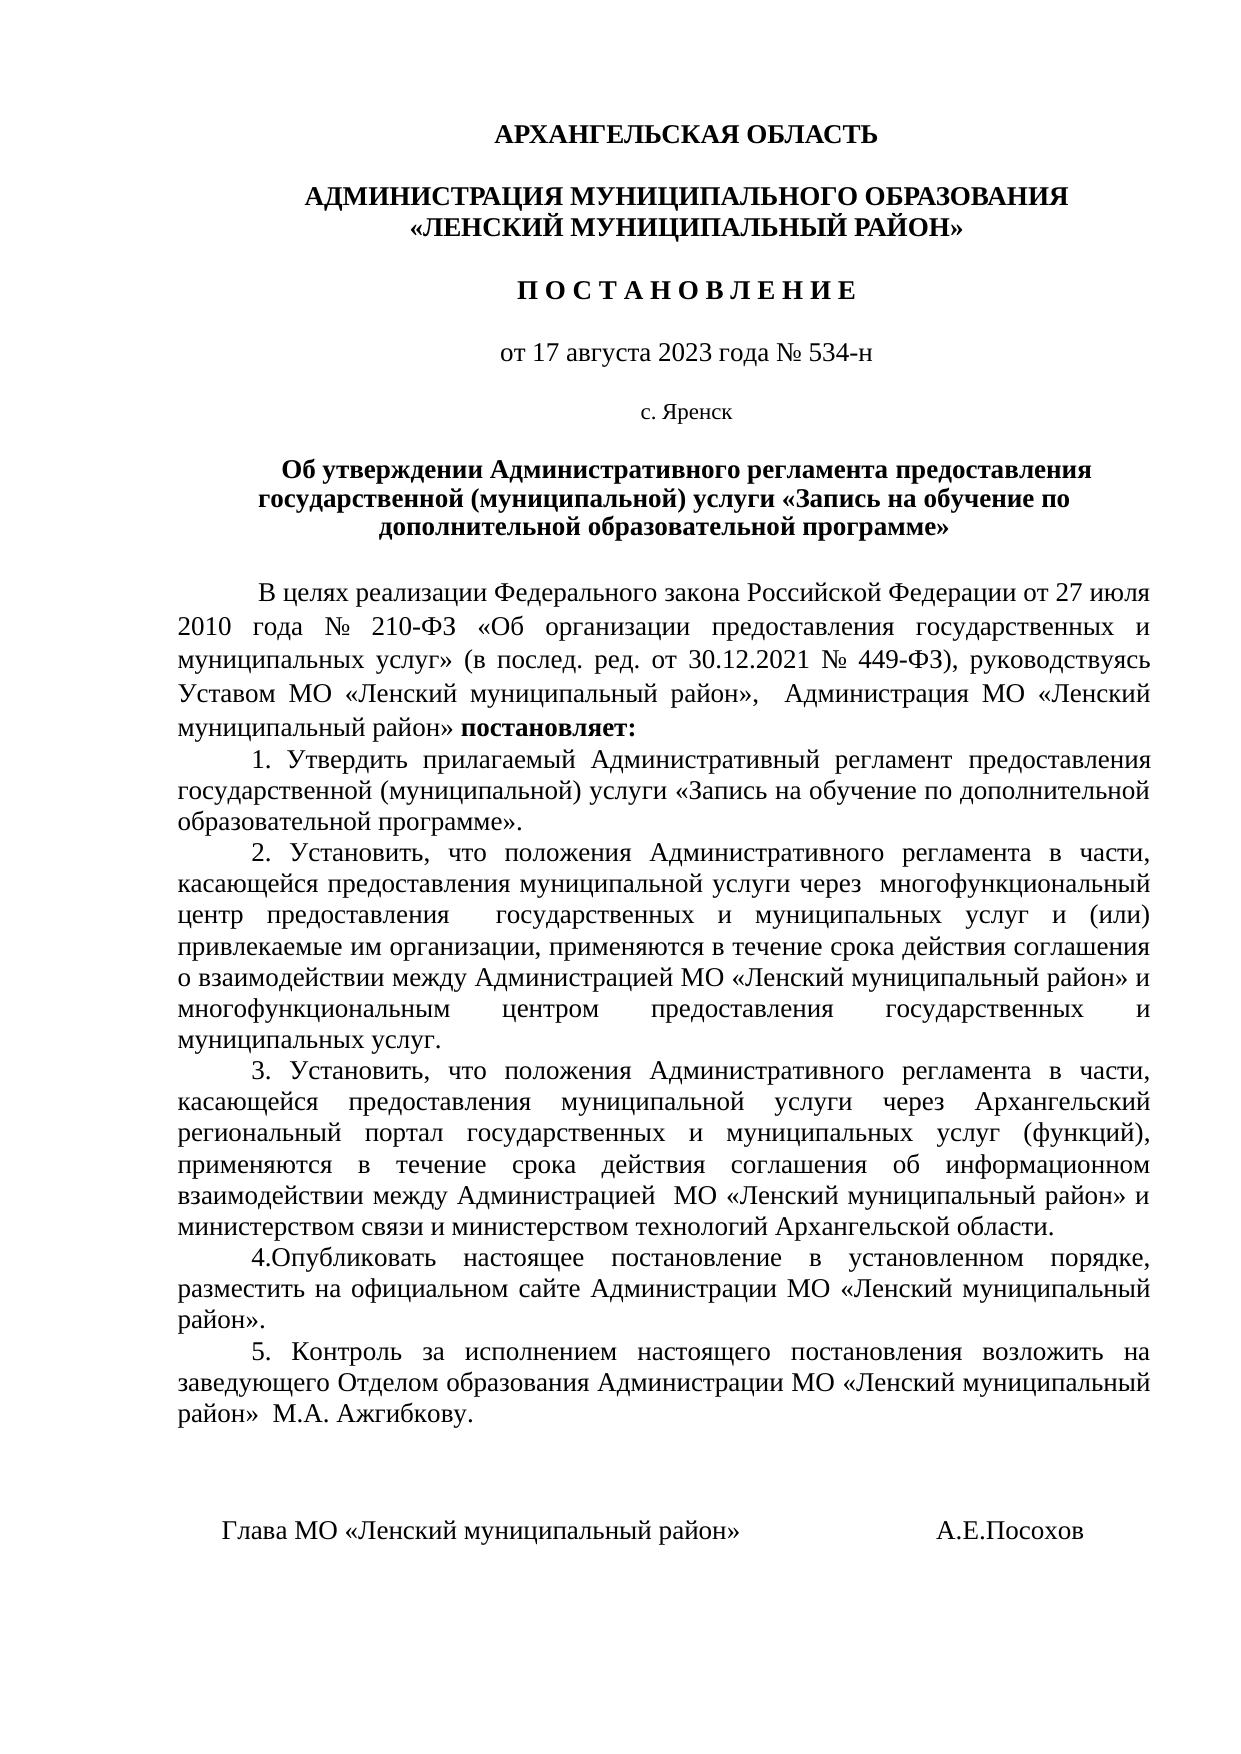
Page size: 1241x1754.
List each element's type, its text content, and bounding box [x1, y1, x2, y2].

text 1. Утвердить прилагаемый Административный регламент предоставления государственной (муниципальной) услуги «Запись на обучение по дополнительной образовательной программе». [177, 743, 1151, 836]
text 4.Опубликовать настоящее постановление в установленном порядке, разместить на официальном сайте Администрации МО «Ленский муниципальный район». [177, 1241, 1151, 1334]
text 5. Контроль за исполнением настоящего постановления возложить на заведующего Отделом образования Администрации МО «Ленский муниципальный район» М.А. Ажгибкову. [177, 1334, 1151, 1428]
text Об утверждении Административного регламента предоставления государственной (муниципальной) услуги «Запись на обучение по дополнительной образовательной программе» [177, 456, 1151, 542]
text от 17 августа 2023 года № 534-н [177, 336, 1151, 367]
text Глава МО «Ленский муниципальный район» А.Е.Посохов [177, 1514, 1151, 1545]
text П О С Т А Н О В Л Е Н И Е [177, 274, 1151, 305]
text АРХАНГЕЛЬСКАЯ ОБЛАСТЬ [177, 118, 1151, 149]
text 2. Установить, что положения Административного регламента в части, касающейся предоставления муниципальной услуги через многофункциональный центр предоставления государственных и муниципальных услуг и (или) привлекаемые им организации, применяются в течение срока действия соглашения о взаимодействии между Администрацией МО «Ленский муниципальный район» и многофункциональным центром предоставления государственных и муниципальных услуг. [177, 836, 1151, 1054]
text «ЛЕНСКИЙ МУНИЦИПАЛЬНЫЙ РАЙОН» [177, 212, 1151, 243]
text В целях реализации Федерального закона Российской Федерации от 27 июля 2010 года № 210-ФЗ «Об организации предоставления государственных и муниципальных услуг» (в послед. ред. от 30.12.2021 № 449-ФЗ), руководствуясь Уставом МО «Ленский муниципальный район», Администрация МО «Ленский муниципальный район» постановляет: [177, 575, 1151, 743]
text 3. Установить, что положения Административного регламента в части, касающейся предоставления муниципальной услуги через Архангельский региональный портал государственных и муниципальных услуг (функций), применяются в течение срока действия соглашения об информационном взаимодействии между Администрацией МО «Ленский муниципальный район» и министерством связи и министерством технологий Архангельской области. [177, 1054, 1151, 1241]
text с. Яренск [177, 398, 1151, 425]
text АДМИНИСТРАЦИЯ МУНИЦИПАЛЬНОГО ОБРАЗОВАНИЯ [177, 180, 1151, 212]
